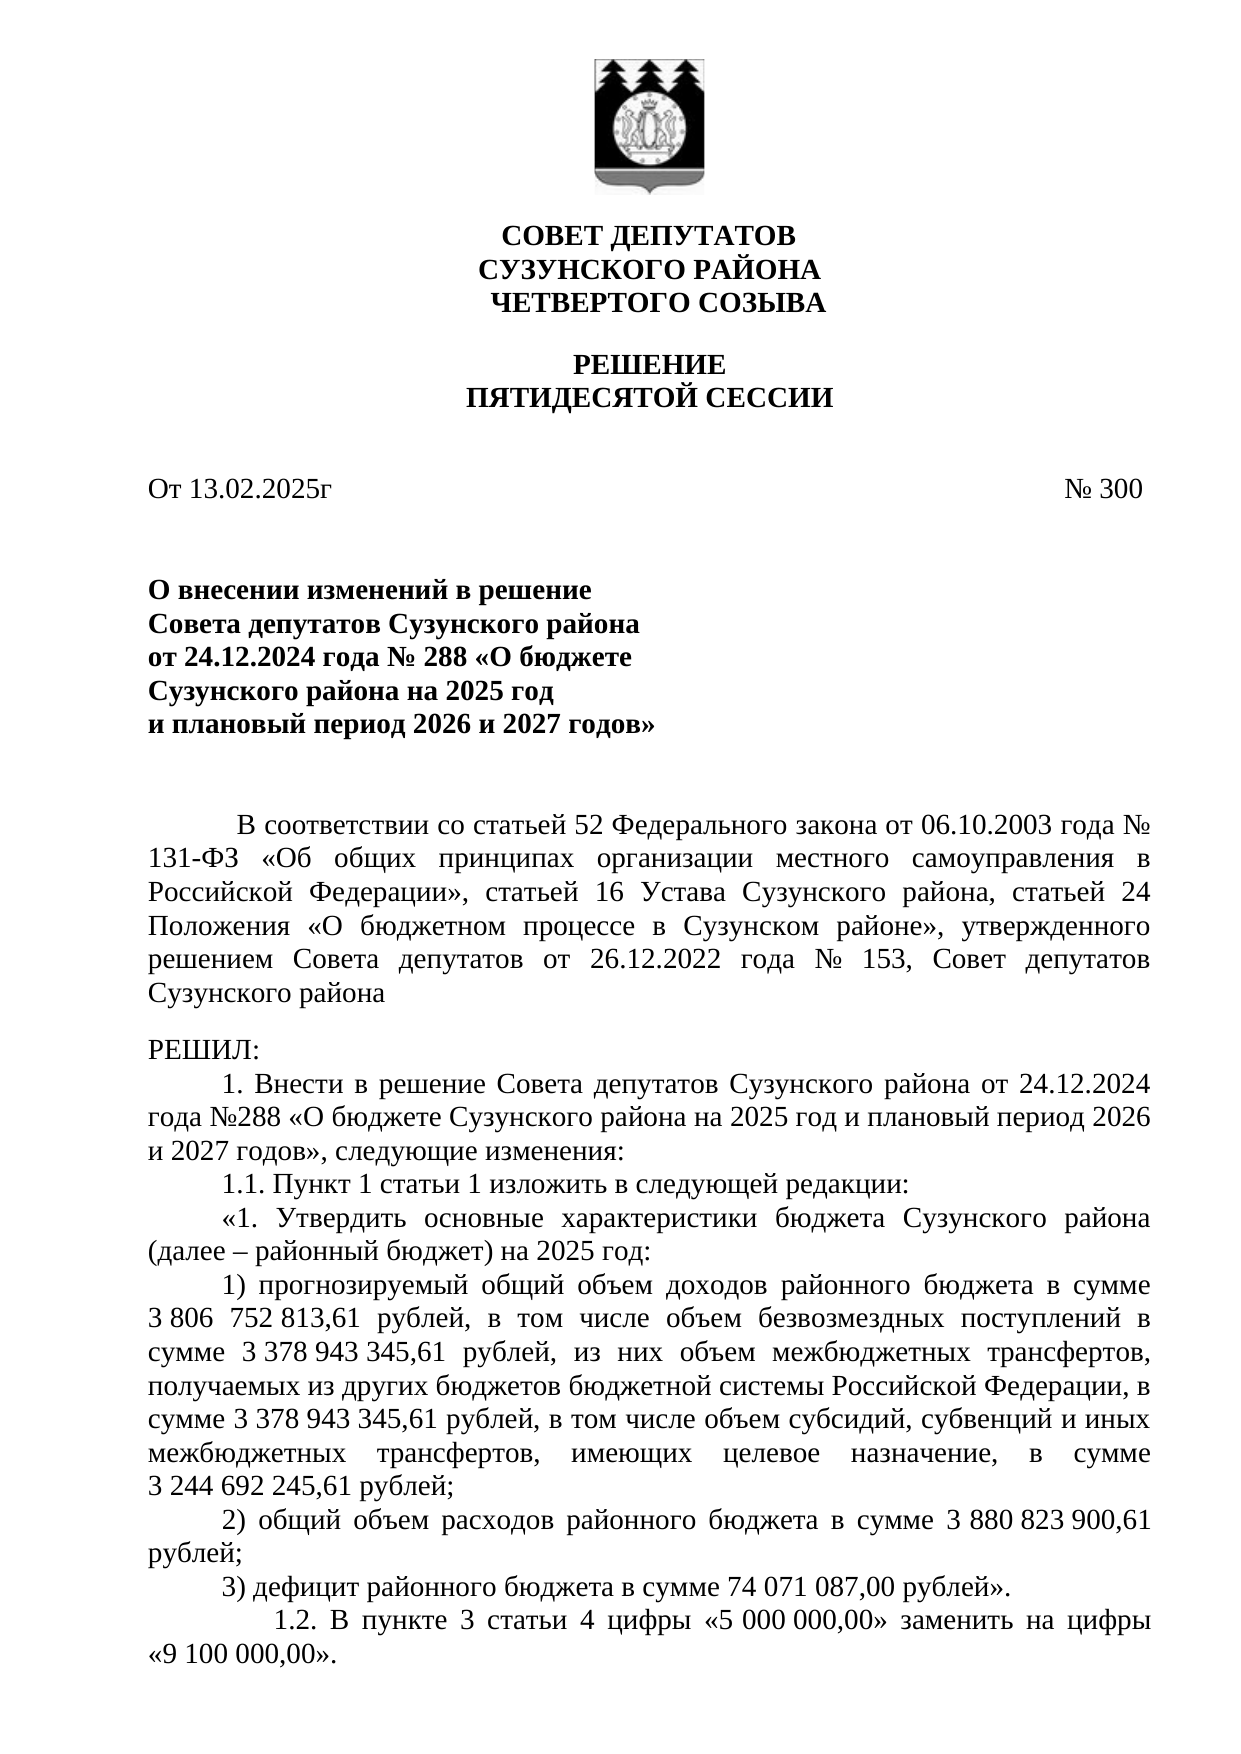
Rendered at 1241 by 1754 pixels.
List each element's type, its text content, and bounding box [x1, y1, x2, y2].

list 1. Внести в решение Совета депутатов Сузунского района от 24.12.2024 года №288 «О бюджете Сузунского района на 2025 год и плановый период 2026 и 2027 годов», следующие изменения: [148, 1066, 1152, 1166]
text 1.1. Пункт 1 статьи 1 изложить в следующей редакции: [148, 1166, 1152, 1200]
text СОВЕТ ДЕПУТАТОВ [443, 218, 1152, 252]
text В соответствии со статьей 52 Федерального закона от 06.10.2003 года № 131-ФЗ «Об общих принципах организации местного самоуправления в Российской Федерации», статьей 16 Устава Сузунского района, статьей 24 Положения «О бюджетном процессе в Сузунском районе», утвержденного решением Совета депутатов от 26.12.2022 года № 153, Совет депутатов Сузунского района [148, 807, 1152, 1008]
text РЕШИЛ: [148, 1032, 1152, 1066]
text и плановый период 2026 и 2027 годов» [148, 706, 1152, 740]
text РЕШЕНИЕ [148, 347, 1152, 380]
text О внесении изменений в решение [148, 572, 1152, 606]
text Совета депутатов Сузунского района [148, 606, 1152, 639]
list 2) общий объем расходов районного бюджета в сумме 3 880 823 900,61 рублей; [148, 1502, 1152, 1569]
text СУЗУНСКОГО РАЙОНА [148, 252, 1152, 285]
text От 13.02.2025г № 300 [148, 472, 1152, 505]
text Сузунского района на 2025 год [148, 673, 1152, 706]
text ПЯТИДЕСЯТОЙ СЕССИИ [148, 380, 1152, 414]
picture [594, 59, 705, 195]
list 3) дефицит районного бюджета в сумме 74 071 087,00 рублей». [148, 1569, 1152, 1602]
text ЧЕТВЕРТОГО СОЗЫВА [148, 285, 1152, 319]
text от 24.12.2024 года № 288 «О бюджете [148, 639, 1152, 673]
list 1.2. В пункте 3 статьи 4 цифры «5 000 000,00» заменить на цифры «9 100 000,00». [148, 1602, 1152, 1669]
list «1. Утвердить основные характеристики бюджета Сузунского района (далее – районный бюджет) на 2025 год: [148, 1200, 1152, 1267]
text 1) прогнозируемый общий объем доходов районного бюджета в сумме 3 806 752 813,61 рублей, в том числе объем безвозмездных поступлений в сумме 3 378 943 345,61 рублей, из них объем межбюджетных трансфертов, получаемых из других бюджетов бюджетной системы Российской Федерации, в сумме 3 378 943 345,61 рублей, в том числе объем субсидий, субвенций и иных межбюджетных трансфертов, имеющих целевое назначение, в сумме 3 244 692 245,61 рублей; [148, 1267, 1152, 1502]
